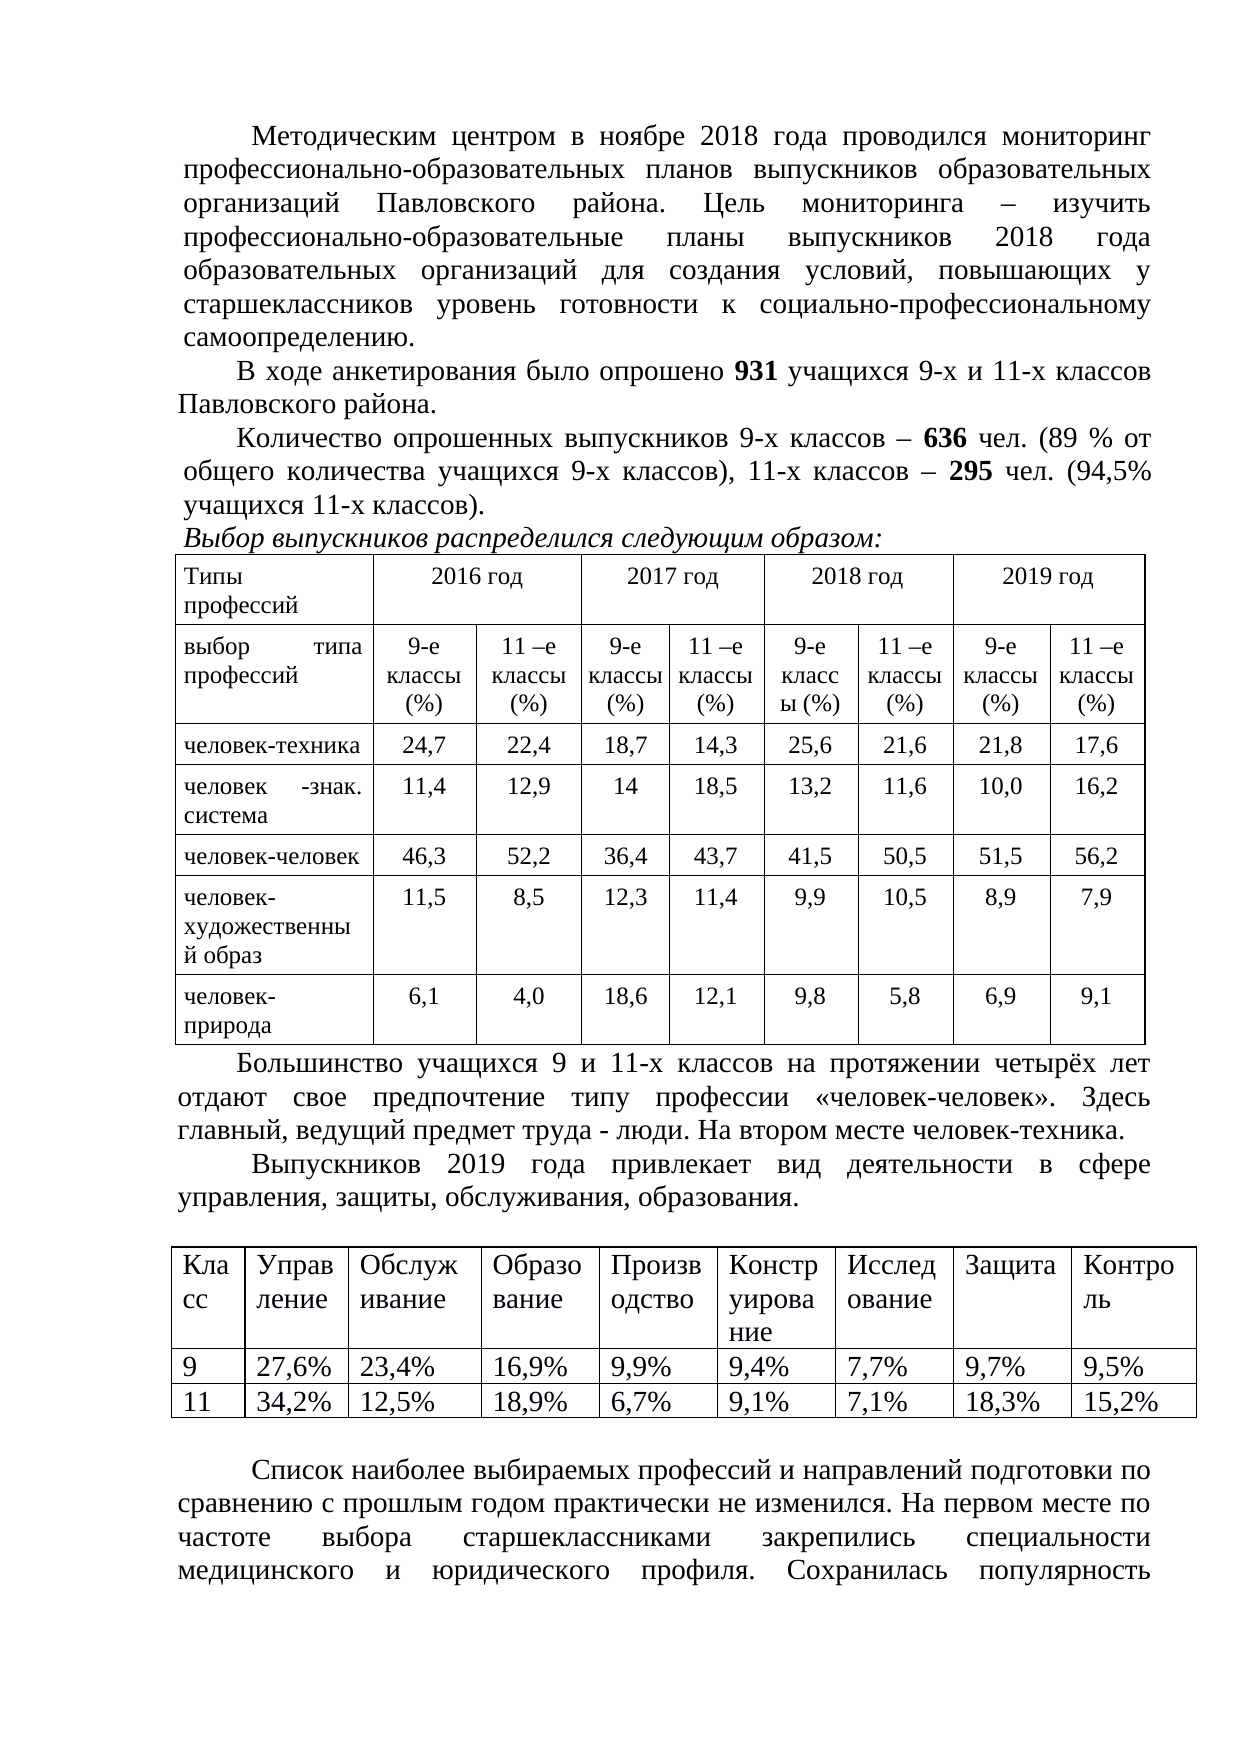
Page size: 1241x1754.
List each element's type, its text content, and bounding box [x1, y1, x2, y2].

table_cell 24,7 [374, 724, 476, 764]
table_cell человек-художественный образ [176, 876, 373, 974]
text Выбор выпускников распределился следующим образом: [183, 521, 1152, 554]
table_cell 43,7 [670, 835, 764, 875]
table_cell 7,7% [836, 1349, 953, 1383]
table_cell 10,5 [859, 876, 953, 974]
table_header 2017 год [582, 555, 764, 624]
table_cell 36,4 [582, 835, 669, 875]
table_cell 9,1% [718, 1384, 835, 1417]
table_cell 9-е классы (%) [374, 625, 476, 723]
table_cell 9-е классы (%) [954, 625, 1050, 723]
table_cell 14,3 [670, 724, 764, 764]
table_header Типы профессий [176, 555, 373, 624]
table_cell 50,5 [859, 835, 953, 875]
table_cell человек-человек [176, 835, 373, 875]
table_cell 46,3 [374, 835, 476, 875]
table_cell 18,5 [670, 765, 764, 834]
table_cell 15,2% [1072, 1384, 1196, 1417]
table_cell человек -знак. система [176, 765, 373, 834]
table_cell 11 –е классы (%) [477, 625, 581, 723]
table_cell 6,9 [954, 975, 1050, 1044]
table_cell 12,3 [582, 876, 669, 974]
table_cell 9,5% [1072, 1349, 1196, 1383]
table_cell 9,1 [1051, 975, 1144, 1044]
table_header Класс [172, 1248, 244, 1348]
table_cell 9 [172, 1349, 244, 1383]
table_cell человек-природа [176, 975, 373, 1044]
table_header Контроль [1072, 1248, 1196, 1348]
table_cell 34,2% [246, 1384, 348, 1417]
table_cell 10,0 [954, 765, 1050, 834]
table_header Конструирование [718, 1248, 835, 1348]
table_cell 52,2 [477, 835, 581, 875]
table_cell 12,9 [477, 765, 581, 834]
table_cell 5,8 [859, 975, 953, 1044]
table_cell 16,9% [482, 1349, 599, 1383]
text В ходе анкетирования было опрошено 931 учащихся 9-х и 11-х классов Павловского района. [177, 353, 1152, 420]
table_cell 11,4 [374, 765, 476, 834]
table_header 2019 год [954, 555, 1144, 624]
table_cell 4,0 [477, 975, 581, 1044]
table_cell 18,9% [482, 1384, 599, 1417]
table_header Управление [246, 1248, 348, 1348]
table_cell 11 –е классы (%) [670, 625, 764, 723]
table_cell 11 [172, 1384, 244, 1417]
table_cell 16,2 [1051, 765, 1144, 834]
table_header Производство [600, 1248, 717, 1348]
table_cell 14 [582, 765, 669, 834]
text Выпускников 2019 года привлекает вид деятельности в сфере управления, защиты, обслуживания, образования. [177, 1146, 1152, 1213]
table_cell 11,6 [859, 765, 953, 834]
table_cell 6,1 [374, 975, 476, 1044]
table_cell 9,4% [718, 1349, 835, 1383]
table_cell 7,9 [1051, 876, 1144, 974]
table_cell 7,1% [836, 1384, 953, 1417]
table_cell 18,7 [582, 724, 669, 764]
table_cell человек-техника [176, 724, 373, 764]
table_cell 23,4% [349, 1349, 481, 1383]
table_header Образование [482, 1248, 599, 1348]
table_cell 11,4 [670, 876, 764, 974]
table_cell 9,8 [765, 975, 858, 1044]
table_cell 6,7% [600, 1384, 717, 1417]
table_cell 9,7% [954, 1349, 1071, 1383]
table_cell 25,6 [765, 724, 858, 764]
table_cell 56,2 [1051, 835, 1144, 875]
table_cell 18,6 [582, 975, 669, 1044]
table_cell 8,9 [954, 876, 1050, 974]
text Большинство учащихся 9 и 11-х классов на протяжении четырёх лет отдают свое предпочтение типу профессии «человек-человек». Здесь главный, ведущий предмет труда - люди. На втором месте человек-техника. [177, 1045, 1152, 1146]
table_cell 9-е классы (%) [765, 625, 858, 723]
table_cell 51,5 [954, 835, 1050, 875]
table_cell 27,6% [246, 1349, 348, 1383]
table_cell 9-е классы (%) [582, 625, 669, 723]
table_cell 9,9 [765, 876, 858, 974]
table_cell 41,5 [765, 835, 858, 875]
table_cell 12,5% [349, 1384, 481, 1417]
table_header Защита [954, 1248, 1071, 1348]
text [177, 1452, 1152, 1586]
table_cell 21,8 [954, 724, 1050, 764]
table_cell 11 –е классы (%) [859, 625, 953, 723]
table_cell 17,6 [1051, 724, 1144, 764]
table_cell 13,2 [765, 765, 858, 834]
table_cell 18,3% [954, 1384, 1071, 1417]
table_cell 8,5 [477, 876, 581, 974]
text Количество опрошенных выпускников 9-х классов – 636 чел. (89 % от общего количества учащихся 9-х классов), 11-х классов – 295 чел. (94,5% учащихся 11-х классов). [183, 420, 1152, 521]
table_cell 21,6 [859, 724, 953, 764]
table_cell выбор типа профессий [176, 625, 373, 723]
table_cell 11 –е классы (%) [1051, 625, 1144, 723]
table_cell 12,1 [670, 975, 764, 1044]
table_header Исследование [836, 1248, 953, 1348]
table_header 2018 год [765, 555, 953, 624]
table_cell 9,9% [600, 1349, 717, 1383]
table_cell 11,5 [374, 876, 476, 974]
table_cell 22,4 [477, 724, 581, 764]
text Методическим центром в ноябре 2018 года проводился мониторинг профессионально-образовательных планов выпускников образовательных организаций Павловского района. Цель мониторинга – изучить профессионально-образовательные планы выпускников 2018 года образовательных организаций для создания условий, повышающих у старшеклассников уровень готовности к социально-профессиональному самоопределению. [183, 118, 1152, 353]
table_header 2016 год [374, 555, 581, 624]
table_header Обслуживание [349, 1248, 481, 1348]
